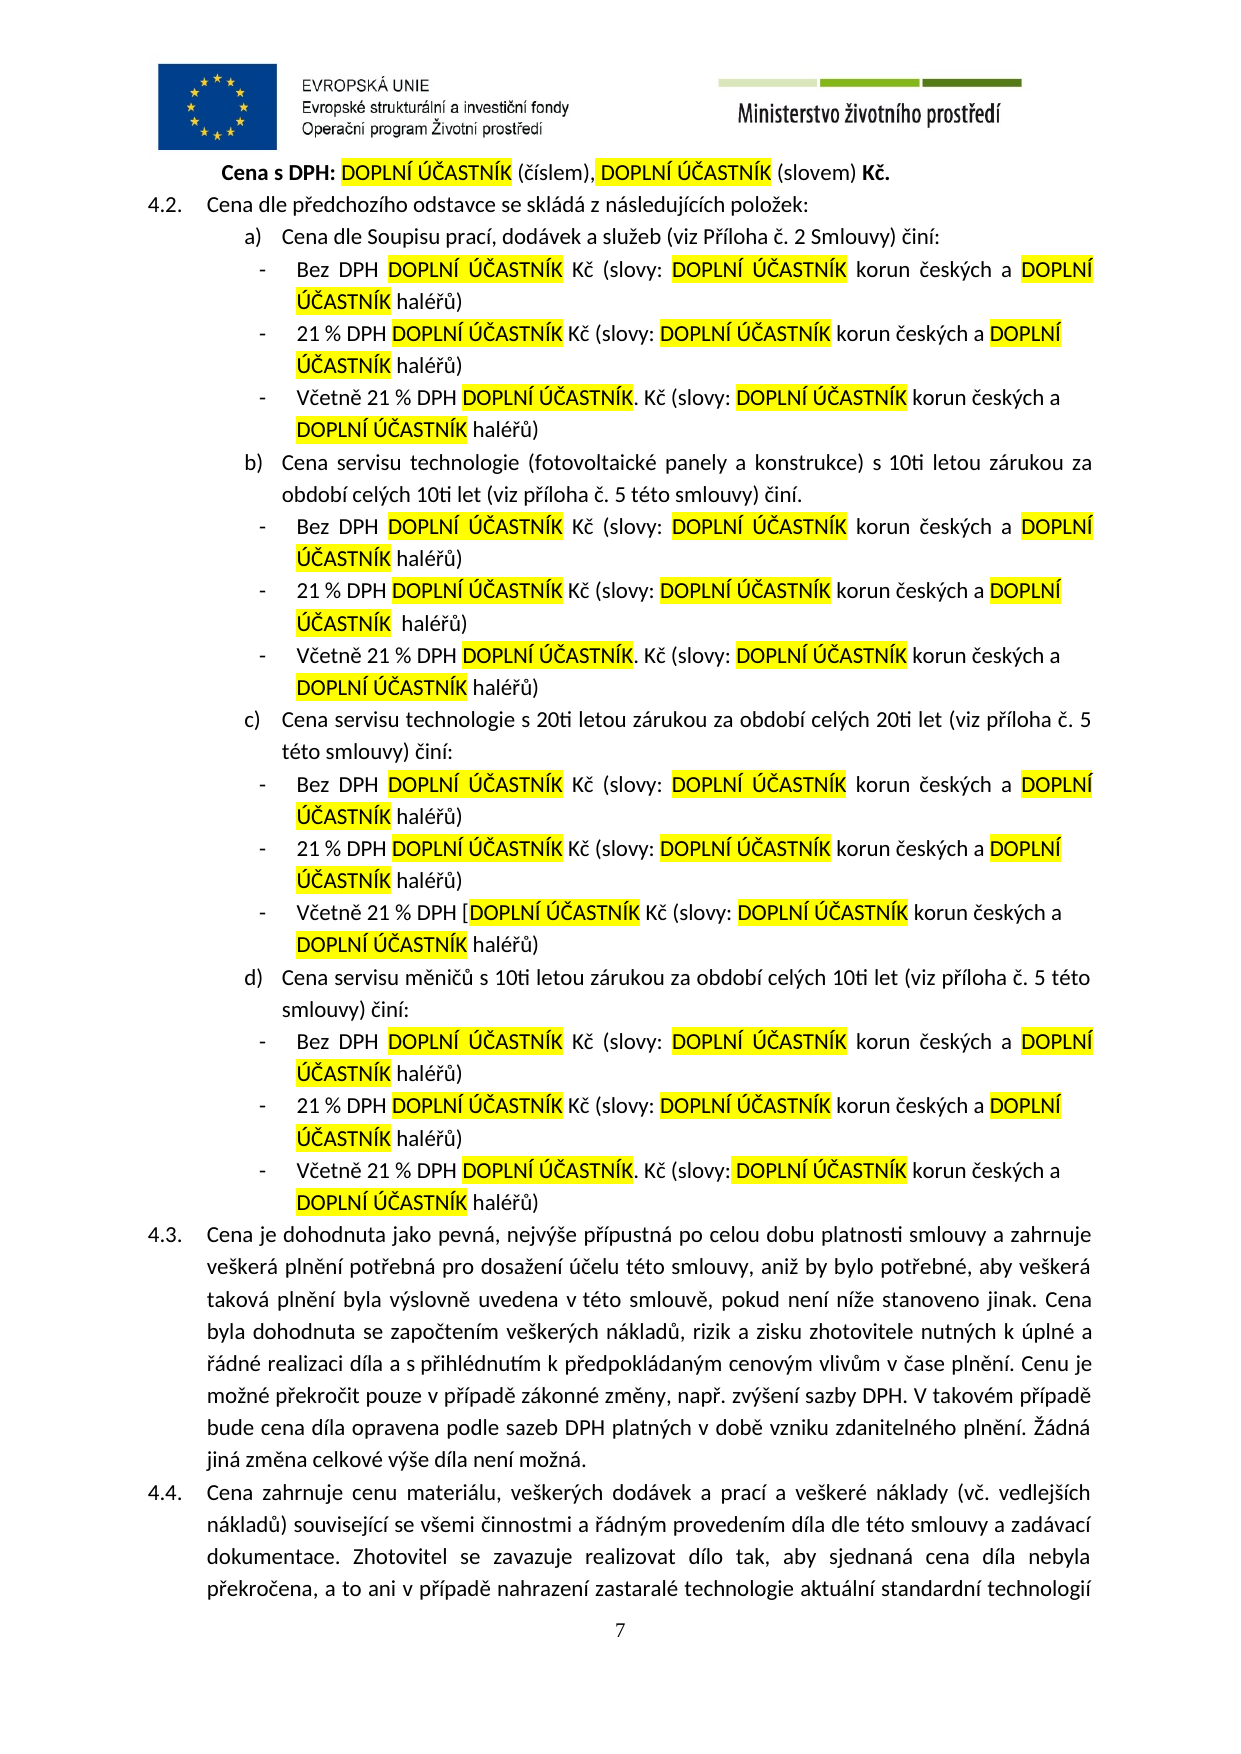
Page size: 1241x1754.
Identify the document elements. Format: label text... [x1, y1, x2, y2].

list Včetně 21 % DPH DOPLNÍ ÚČASTNÍK. Kč (slovy: DOPLNÍ ÚČASTNÍK korun českých a DOPLNÍ ÚČASTNÍK haléřů) [259, 383, 1093, 444]
text Cena s DPH: DOPLNÍ ÚČASTNÍK (číslem), DOPLNÍ ÚČASTNÍK (slovem) Kč. [148, 159, 341, 186]
list 21 % DPH DOPLNÍ ÚČASTNÍK Kč (slovy: DOPLNÍ ÚČASTNÍK korun českých a DOPLNÍ ÚČASTNÍK haléřů) [259, 319, 1093, 379]
list Včetně 21 % DPH DOPLNÍ ÚČASTNÍK. Kč (slovy: DOPLNÍ ÚČASTNÍK korun českých a DOPLNÍ ÚČASTNÍK haléřů) [259, 1156, 1093, 1216]
list Bez DPH DOPLNÍ ÚČASTNÍK Kč (slovy: DOPLNÍ ÚČASTNÍK korun českých a DOPLNÍ ÚČASTNÍK haléřů) [259, 255, 1093, 315]
list Bez DPH DOPLNÍ ÚČASTNÍK Kč (slovy: DOPLNÍ ÚČASTNÍK korun českých a DOPLNÍ ÚČASTNÍK haléřů) [259, 512, 1093, 572]
list Cena servisu měničů s 10ti letou zárukou za období celých 10ti let (viz příloha č. 5 této smlouvy) činí: [244, 963, 1093, 1023]
list 21 % DPH DOPLNÍ ÚČASTNÍK Kč (slovy: DOPLNÍ ÚČASTNÍK korun českých a DOPLNÍ ÚČASTNÍK haléřů) [259, 1092, 1093, 1152]
list Bez DPH DOPLNÍ ÚČASTNÍK Kč (slovy: DOPLNÍ ÚČASTNÍK korun českých a DOPLNÍ ÚČASTNÍK haléřů) [259, 1027, 1093, 1087]
list Cena dle Soupisu prací, dodávek a služeb (viz Příloha č. 2 Smlouvy) činí: [244, 222, 1093, 251]
list 21 % DPH DOPLNÍ ÚČASTNÍK Kč (slovy: DOPLNÍ ÚČASTNÍK korun českých a DOPLNÍ ÚČASTNÍK haléřů) [259, 834, 1093, 894]
list Bez DPH DOPLNÍ ÚČASTNÍK Kč (slovy: DOPLNÍ ÚČASTNÍK korun českých a DOPLNÍ ÚČASTNÍK haléřů) [259, 770, 1093, 830]
list Cena dle předchozího odstavce se skládá z následujících položek: [148, 190, 1093, 218]
list Včetně 21 % DPH DOPLNÍ ÚČASTNÍK. Kč (slovy: DOPLNÍ ÚČASTNÍK korun českých a DOPLNÍ ÚČASTNÍK haléřů) [259, 641, 1093, 701]
list 21 % DPH DOPLNÍ ÚČASTNÍK Kč (slovy: DOPLNÍ ÚČASTNÍK korun českých a DOPLNÍ ÚČASTNÍK haléřů) [259, 577, 1093, 637]
picture [147, 53, 1091, 159]
text Cena s DPH: DOPLNÍ ÚČASTNÍK (číslem), DOPLNÍ ÚČASTNÍK (slovem) Kč. [771, 158, 1093, 186]
list Cena servisu technologie (fotovoltaické panely a konstrukce) s 10ti letou zárukou za období celých 10ti let (viz příloha č. 5 této smlouvy) činí. [244, 448, 1093, 508]
list Cena servisu technologie s 20ti letou zárukou za období celých 20ti let (viz příloha č. 5 této smlouvy) činí: [244, 705, 1093, 766]
list Včetně 21 % DPH [DOPLNÍ ÚČASTNÍK Kč (slovy: DOPLNÍ ÚČASTNÍK korun českých a DOPLNÍ ÚČASTNÍK haléřů) [259, 898, 1093, 959]
list Cena je dohodnuta jako pevná, nejvýše přípustná po celou dobu platnosti smlouvy a zahrnuje veškerá plnění potřebná pro dosažení účelu této smlouvy, aniž by bylo potřebné, aby veškerá taková plnění byla výslovně uvedena v této smlouvě, pokud není níže stanoveno jinak. Cena byla dohodnuta se započtením veškerých nákladů, rizik a zisku zhotovitele nutných k úplné a řádné realizaci díla a s přihlédnutím k předpokládaným cenovým vlivům v čase plnění. Cenu je možné překročit pouze v případě zákonné změny, např. zvýšení sazby DPH. V takovém případě bude cena díla opravena podle sazeb DPH platných v době vzniku zdanitelného plnění. Žádná jiná změna celkové výše díla není možná. [148, 1220, 1093, 1474]
